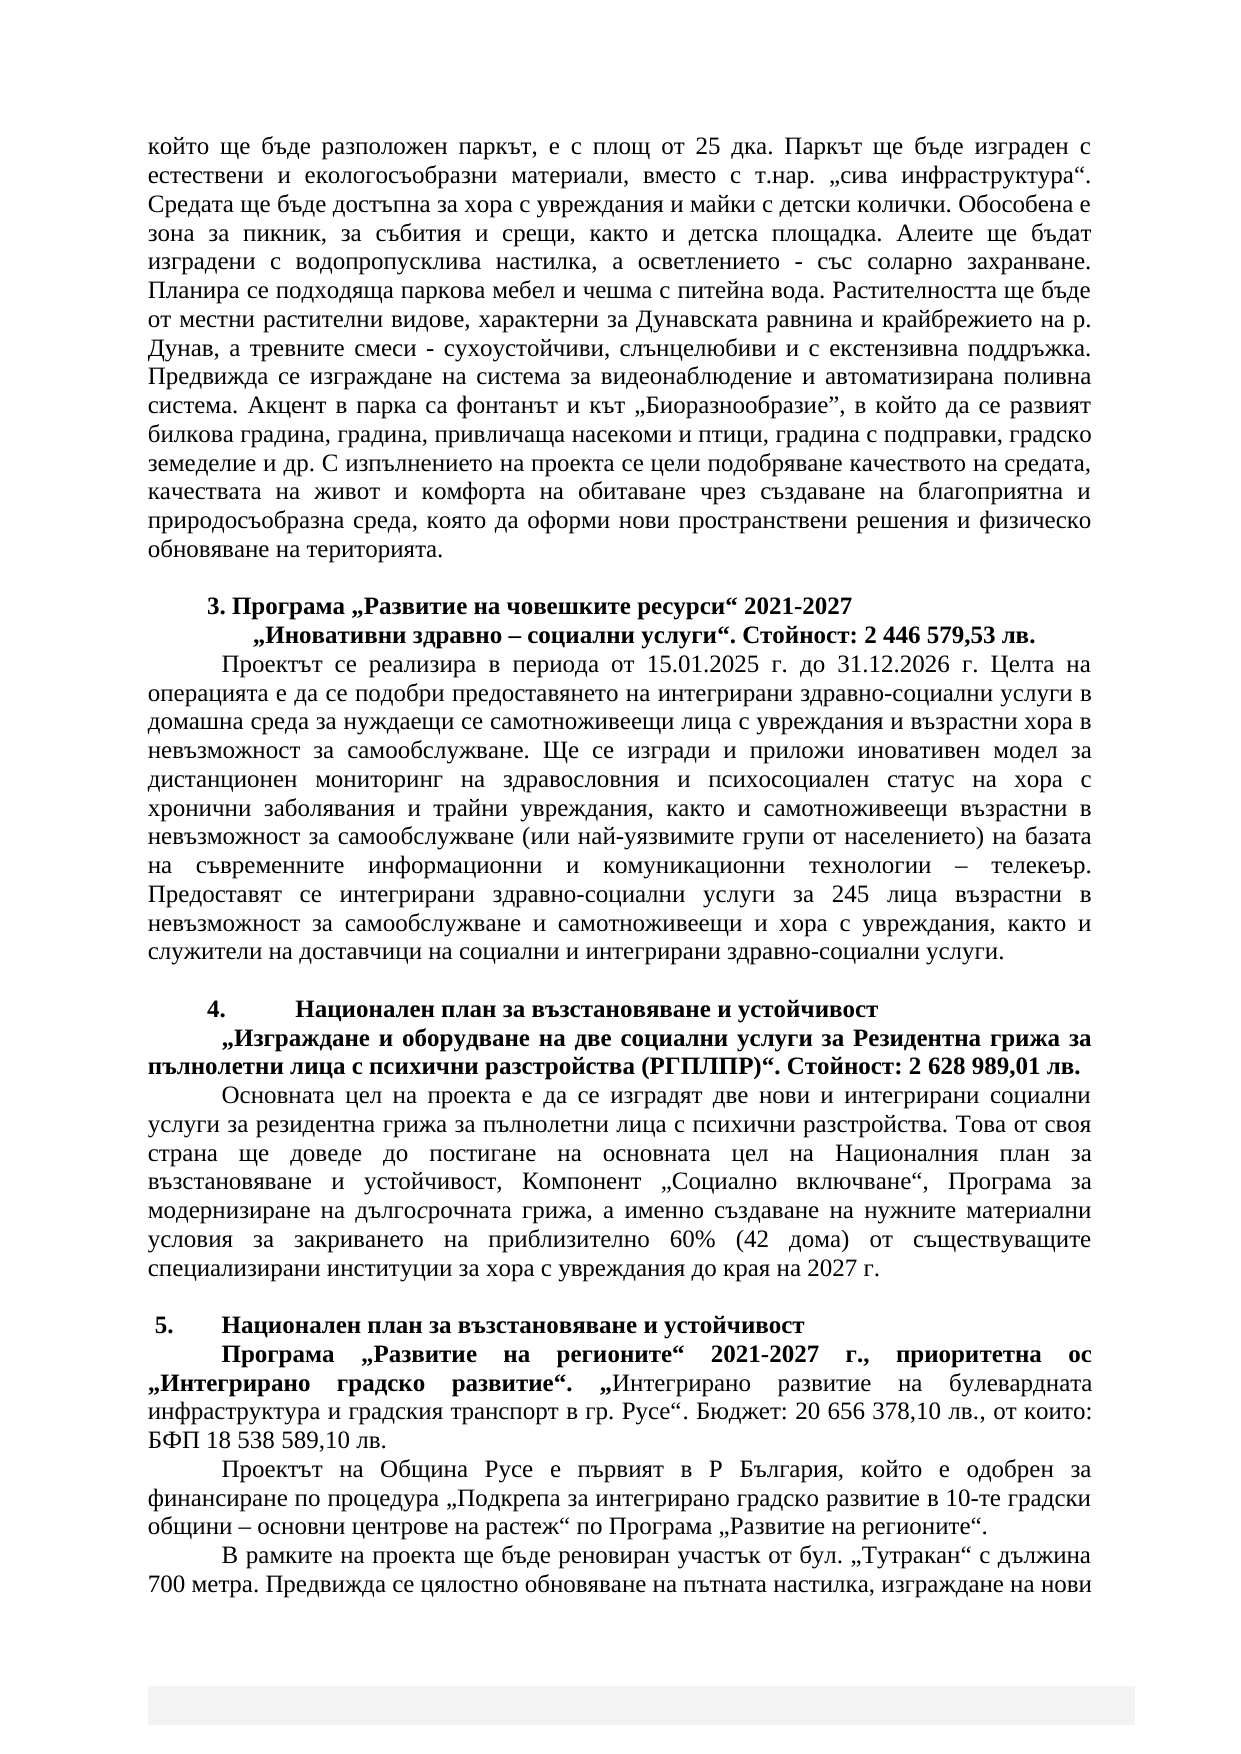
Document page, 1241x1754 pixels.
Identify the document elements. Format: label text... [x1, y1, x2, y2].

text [148, 1540, 1092, 1598]
text Основната цел на проекта е да се изградят две нови и интегрирани социални услуги за резидентна грижа за пълнолетни лица с психични разстройства. Това от своя страна ще доведе до постигане на основната цел на Националния план за възстановяване и устойчивост, Компонент „Социално включване“, Програма за модернизиране на дългосрочната грижа, а именно създаване на нужните материални условия за закриването на приблизително 60% (42 дома) от съществуващите специализирани институции за хора с увреждания до края на 2027 г. [148, 1080, 1092, 1281]
text Програма „Развитие на регионите“ 2021-2027 г., приоритетна ос „Интегрирано градско развитие“. „Интегрирано развитие на булевардната инфраструктура и градския транспорт в гр. Русе“. Бюджет: 20 656 378,10 лв., от които: БФП 18 538 589,10 лв. [148, 1339, 1092, 1454]
list Национален план за възстановяване и устойчивост [148, 1310, 1092, 1339]
text 3. Програма „Развитие на човешките ресурси“ 2021-2027 [207, 591, 1092, 620]
text Проектът на Община Русе е първият в Р България, който е одобрен за финансиране по процедура „Подкрепа за интегрирано градско развитие в 10-те градски общини – основни центрове на растеж“ по Програма „Развитие на регионите“. [148, 1454, 1092, 1540]
text Проектът се реализира в периода от 15.01.2025 г. до 31.12.2026 г. Целта на операцията е да се подобри предоставянето на интегрирани здравно-социални услуги в домашна среда за нуждаещи се самотноживеещи лица с увреждания и възрастни хора в невъзможност за самообслужване. Ще се изгради и приложи иновативен модел за дистанционен мониторинг на здравословния и психосоциален статус на хора с хронични заболявания и трайни увреждания, както и самотноживеещи възрастни в невъзможност за самообслужване (или най-уязвимите групи от населението) на базата на съвременните информационни и комуникационни технологии – телекеър. Предоставят се интегрирани здравно-социални услуги за 245 лица възрастни в невъзможност за самообслужване и самотноживеещи и хора с увреждания, както и служители на доставчици на социални и интегрирани здравно-социални услуги. [148, 649, 1092, 965]
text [148, 131, 1092, 563]
text „Иновативни здравно – социални услуги“. Стойност: 2 446 579,53 лв. [148, 620, 1092, 649]
list Национален план за възстановяване и устойчивост [207, 994, 1092, 1023]
text „Изграждане и оборудване на две социални услуги за Резидентна грижа за пълнолетни лица с психични разстройства (РГПЛПР)“. Стойност: 2 628 989,01 лв. [148, 1023, 1092, 1080]
